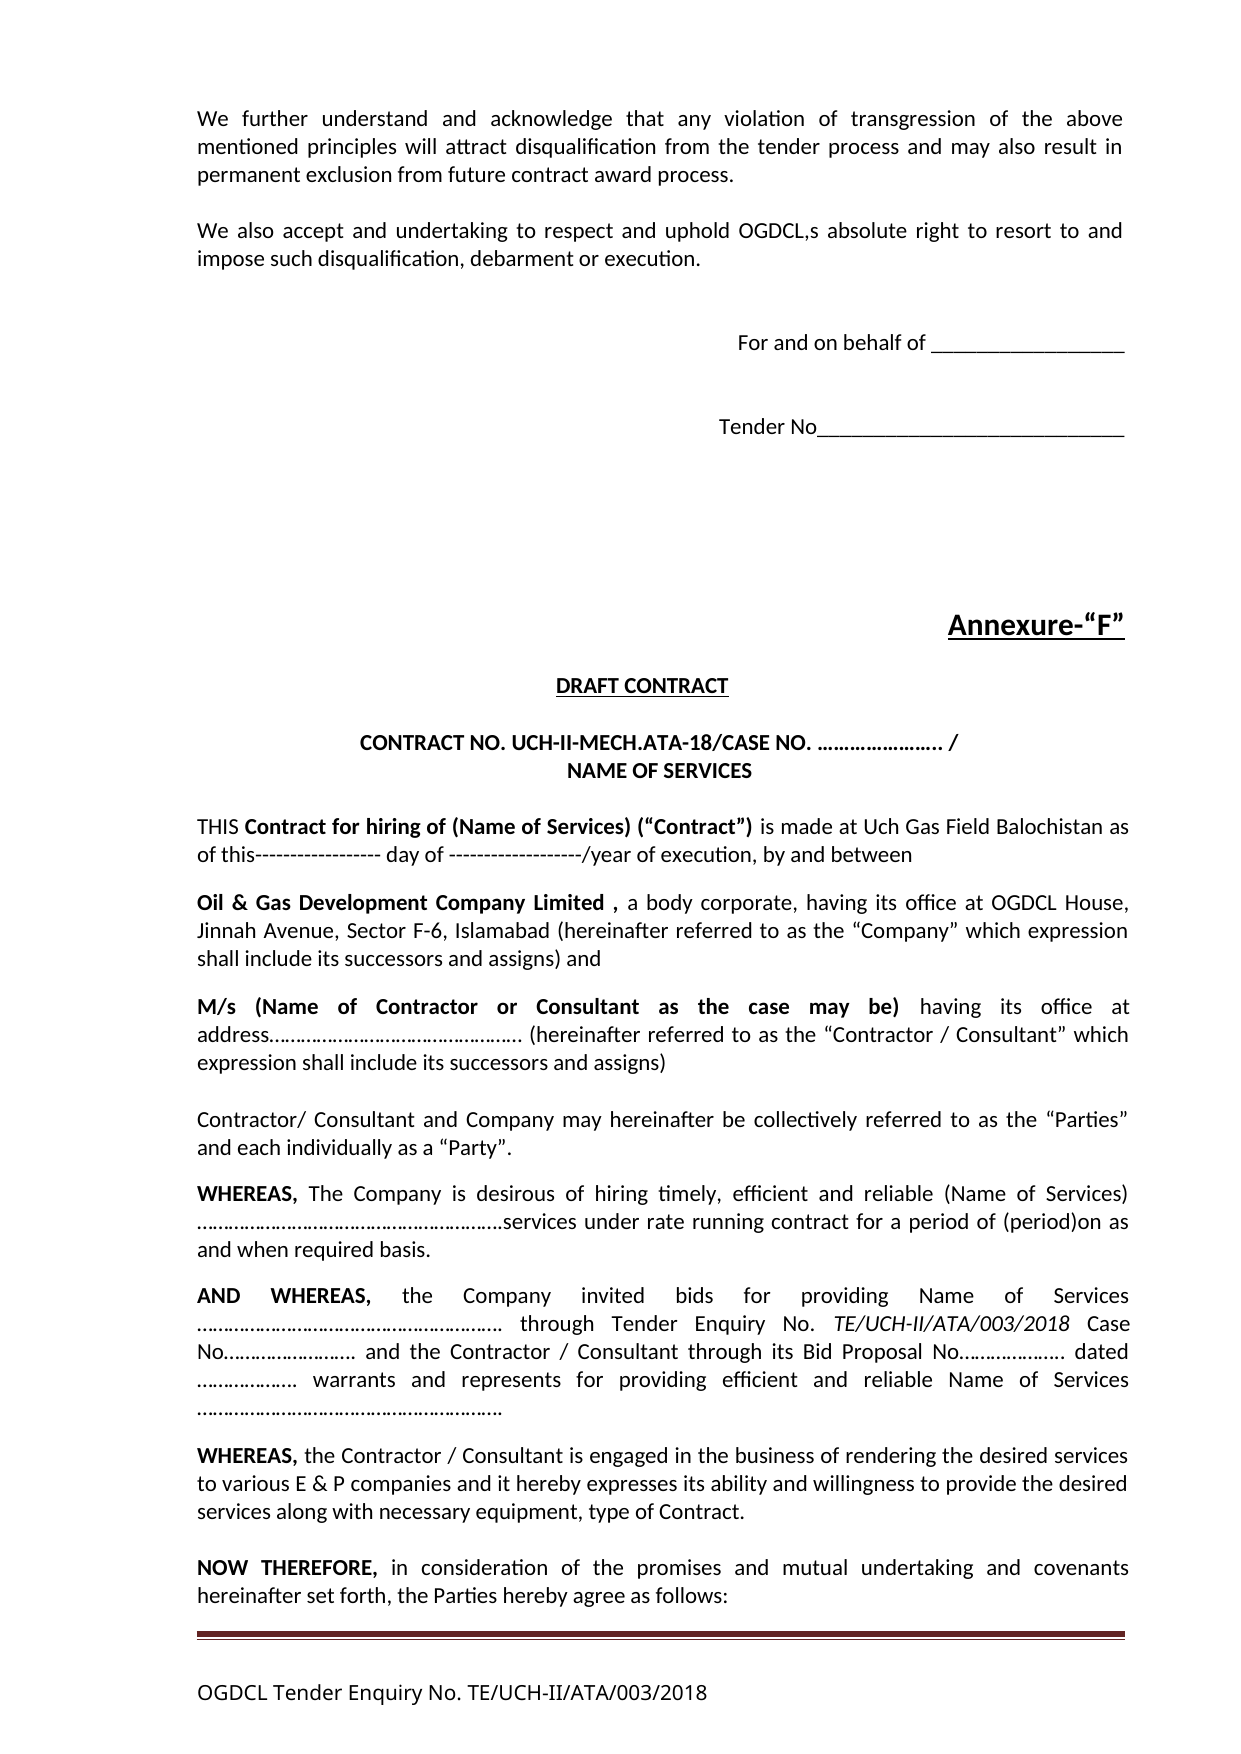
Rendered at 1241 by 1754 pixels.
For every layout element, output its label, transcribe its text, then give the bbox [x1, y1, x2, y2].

text THIS Contract for hiring of (Name of Services) (“Contract”) is made at Uch Gas Field Balochistan as of this------------------ day of -------------------/year of execution, by and between [197, 812, 1130, 868]
title We also accept and undertaking to respect and uphold OGDCL,s absolute right to resort to and impose such disqualification, debarment or execution. [197, 216, 1125, 272]
title For and on behalf of _________________ [197, 328, 1125, 356]
text M/s (Name of Contractor or Consultant as the case may be) having its office at address………………………………………… (hereinafter referred to as the “Contractor / Consultant” which expression shall include its successors and assigns) [197, 992, 1130, 1077]
title CONTRACT NO. UCH-II-MECH.ATA-18/CASE NO. ………………….. / [141, 728, 1178, 756]
text AND WHEREAS, the Company invited bids for providing Name of Services …………………………………………………. through Tender Enquiry No. TE/UCH-II/ATA/003/2018 Case No……………………. and the Contractor / Consultant through its Bid Proposal No……………….. dated ………………. warrants and represents for providing efficient and reliable Name of Services …………………………………………………. [197, 1281, 1130, 1421]
title Tender No___________________________ [197, 412, 1125, 440]
text Contractor/ Consultant and Company may hereinafter be collectively referred to as the “Parties” and each individually as a “Party”. [197, 1105, 1130, 1161]
text Oil & Gas Development Company Limited , a body corporate, having its office at OGDCL House, Jinnah Avenue, Sector F-6, Islamabad (hereinafter referred to as the “Company” which expression shall include its successors and assigns) and [197, 888, 1130, 972]
text NOW THEREFORE, in consideration of the promises and mutual undertaking and covenants hereinafter set forth, the Parties hereby agree as follows: [197, 1553, 1130, 1609]
text WHEREAS, The Company is desirous of hiring timely, efficient and reliable (Name of Services) ………………………………………………….services under rate running contract for a period of (period)on as and when required basis. [197, 1179, 1130, 1263]
title Annexure-“F” [197, 606, 1125, 644]
title DRAFT CONTRACT [159, 672, 1125, 700]
title NAME OF SERVICES [141, 756, 1178, 784]
title We further understand and acknowledge that any violation of transgression of the above mentioned principles will attract disqualification from the tender process and may also result in permanent exclusion from future contract award process. [197, 104, 1125, 188]
text WHEREAS, the Contractor / Consultant is engaged in the business of rendering the desired services to various E & P companies and it hereby expresses its ability and willingness to provide the desired services along with necessary equipment, type of Contract. [197, 1441, 1130, 1526]
